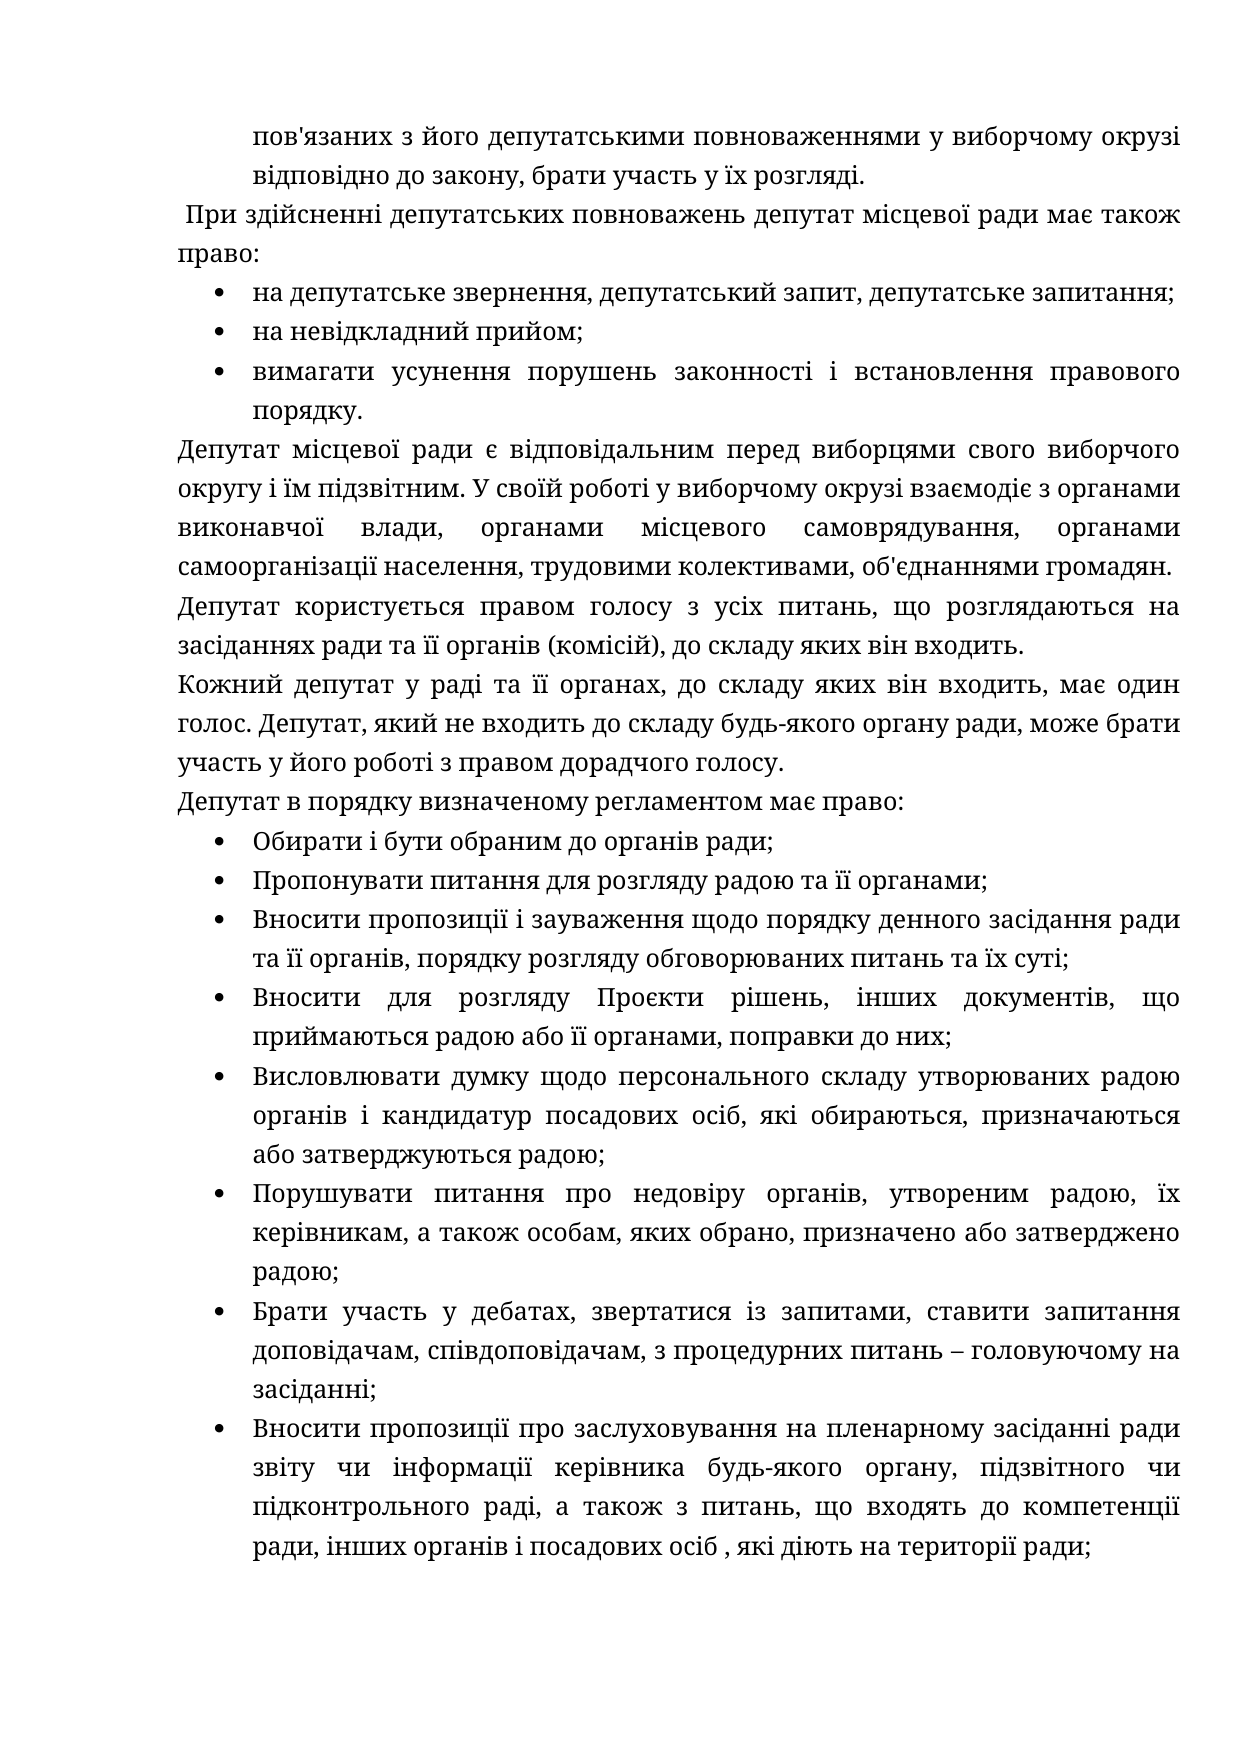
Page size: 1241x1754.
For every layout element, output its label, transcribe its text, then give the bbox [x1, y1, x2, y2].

list на невідкладний прийом; [215, 314, 1181, 348]
list на депутатське звернення, депутатський запит, депутатське запитання; [215, 275, 1181, 309]
list вимагати усунення порушень законності і встановлення правового порядку. [215, 353, 1181, 426]
list Порушувати питання про недовіру органів, утвореним радою, їх керівникам, а також особам, яких обрано, призначено або затверджено радою; [215, 1176, 1181, 1288]
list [215, 118, 1181, 191]
text При здійсненні депутатських повноважень депутат місцевої ради має також право: [177, 196, 1181, 270]
list Пропонувати питання для розгляду радою та її органами; [215, 862, 1181, 896]
list Брати участь у дебатах, звертатися із запитами, ставити запитання доповідачам, співдоповідачам, з процедурних питань – головуючому на засіданні; [215, 1293, 1181, 1406]
text Депутат місцевої ради є відповідальним перед виборцями свого виборчого округу і їм підзвітним. У своїй роботі у виборчому окрузі взаємодіє з органами виконавчої влади, органами місцевого самоврядування, органами самоорганізації населення, трудовими колективами, об'єднаннями громадян. [177, 431, 1181, 583]
list Вносити для розгляду Проєкти рішень, інших документів, що приймаються радою або її органами, поправки до них; [215, 980, 1181, 1053]
text Депутат в порядку визначеному регламентом має право: [177, 784, 1181, 818]
list Обирати і бути обраним до органів ради; [215, 823, 1181, 857]
text Депутат користується правом голосу з усіх питань, що розглядаються на засіданнях ради та її органів (комісій), до складу яких він входить. [177, 588, 1181, 661]
list Вносити пропозиції про заслуховування на пленарному засіданні ради звіту чи інформації керівника будь-якого органу, підзвітного чи підконтрольного раді, а також з питань, що входять до компетенції ради, інших органів і посадових осіб , які діють на території ради; [215, 1411, 1181, 1562]
list Вносити пропозиції і зауваження щодо порядку денного засідання ради та її органів, порядку розгляду обговорюваних питань та їх суті; [215, 901, 1181, 975]
text Кожний депутат у раді та її органах, до складу яких він входить, має один голос. Депутат, який не входить до складу будь-якого органу ради, може брати участь у його роботі з правом дорадчого голосу. [177, 666, 1181, 779]
list Висловлювати думку щодо персонального складу утворюваних радою органів і кандидатур посадових осіб, які обираються, призначаються або затверджуються радою; [215, 1058, 1181, 1171]
